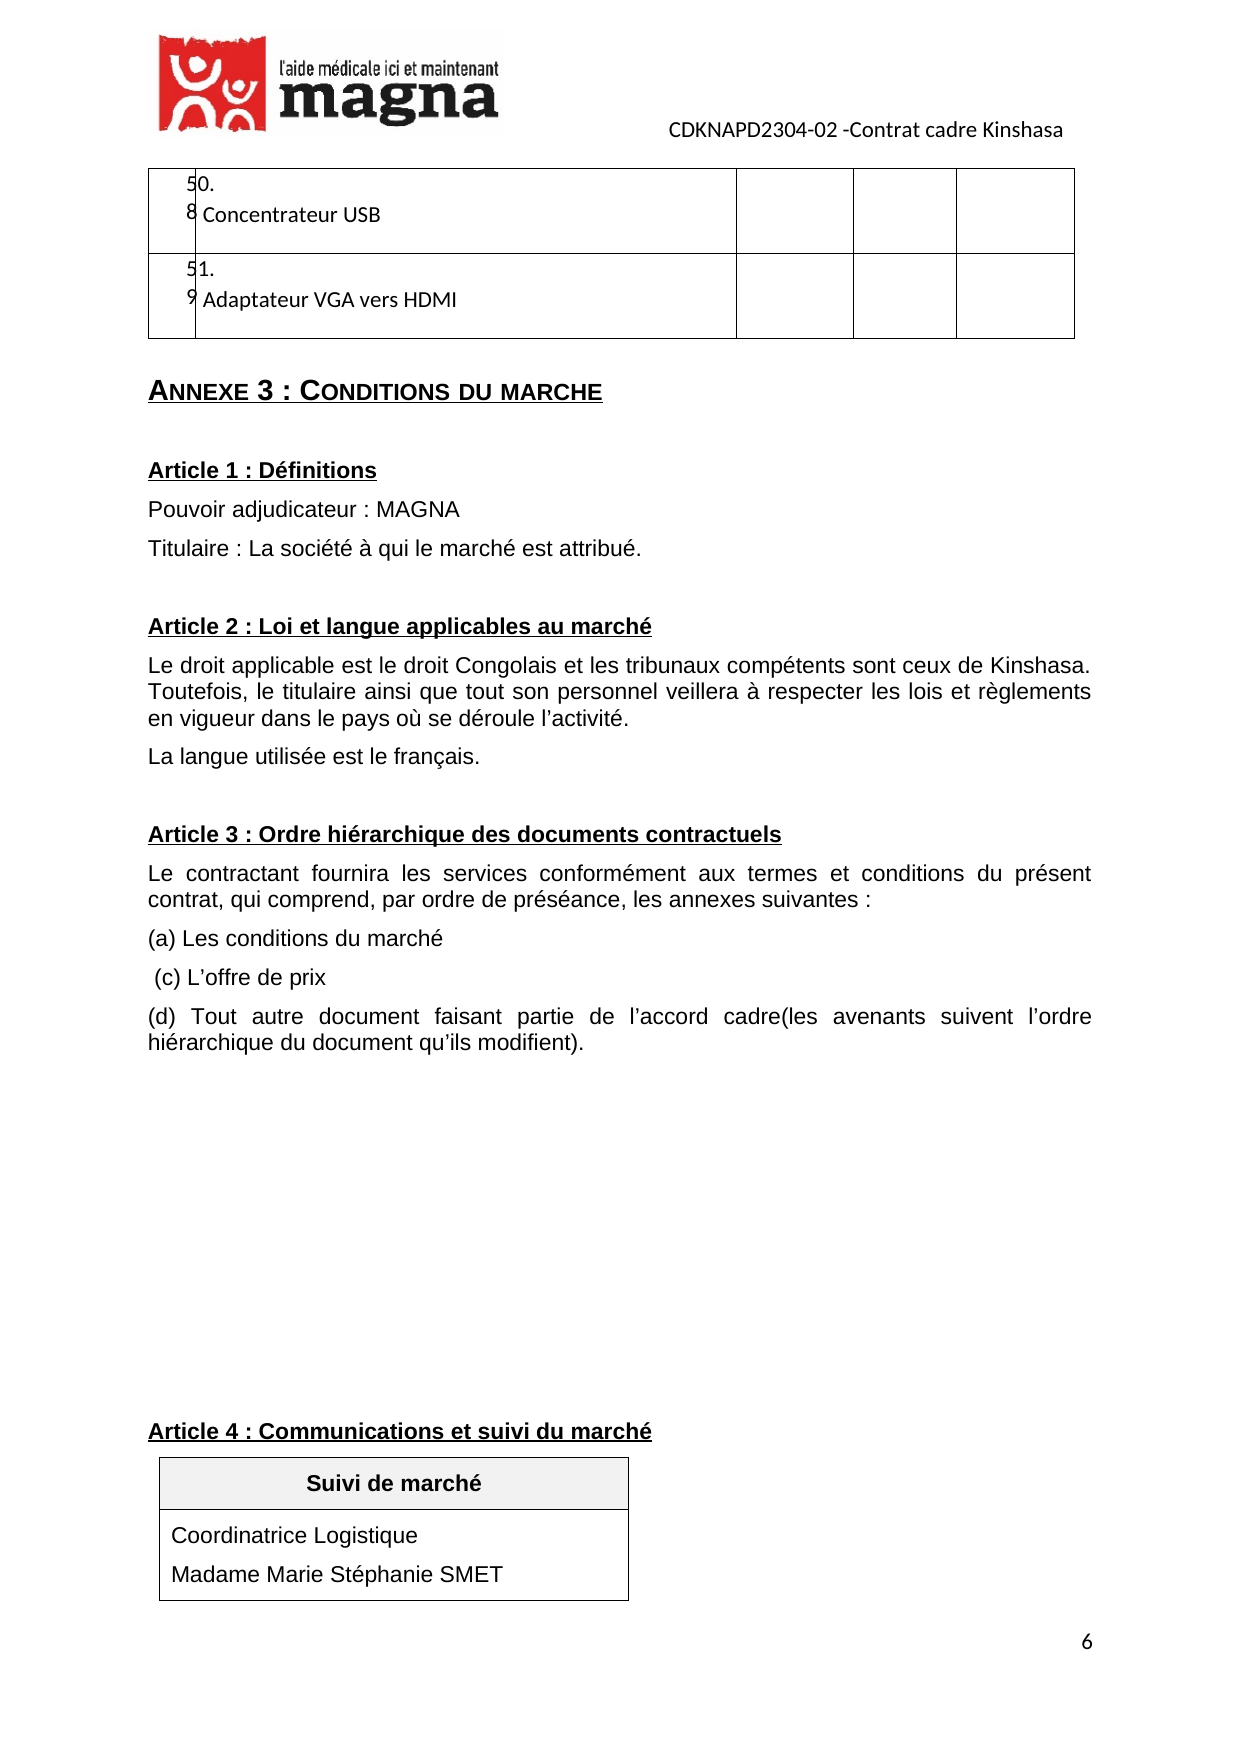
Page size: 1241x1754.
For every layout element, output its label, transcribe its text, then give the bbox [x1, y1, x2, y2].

text (c) L’offre de prix [148, 964, 1092, 990]
picture [147, 29, 504, 138]
text Article 1 : Définitions [148, 457, 1092, 484]
table_cell [854, 254, 956, 338]
text Article 2 : Loi et langue applicables au marché [148, 613, 1092, 639]
table_cell Adaptateur VGA vers HDMI [196, 254, 736, 338]
table_cell 92 [149, 254, 195, 338]
table_cell [737, 169, 853, 253]
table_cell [160, 1510, 628, 1600]
table_cell [854, 169, 956, 253]
table_cell [957, 254, 1074, 338]
text (d) Tout autre document faisant partie de l’accord cadre(les avenants suivent l’ordre hiérarchique du document qu’ils modifient). [148, 1003, 1092, 1056]
text La langue utilisée est le français. [148, 743, 1092, 770]
table_cell 89 [149, 169, 195, 253]
text Article 4 : Communications et suivi du marché [148, 1418, 1092, 1444]
table_header Suivi de marché [160, 1458, 628, 1509]
text Pouvoir adjudicateur : MAGNA [148, 496, 1092, 523]
table_cell [737, 254, 853, 338]
text Le droit applicable est le droit Congolais et les tribunaux compétents sont ceux de Kinshasa. Toutefois, le titulaire ainsi que tout son personnel veillera à respecter les lois et règlements en vigueur dans le pays où se déroule l’activité. [148, 652, 1092, 731]
text Article 3 : Ordre hiérarchique des documents contractuels [148, 821, 1092, 847]
table_cell Concentrateur USB [196, 169, 736, 253]
text (a) Les conditions du marché [148, 925, 1092, 951]
table_cell [957, 169, 1074, 253]
text Titulaire : La société à qui le marché est attribué. [148, 535, 1092, 562]
text Le contractant fournira les services conformément aux termes et conditions du présent contrat, qui comprend, par ordre de préséance, les annexes suivantes : [148, 860, 1092, 913]
text Annexe 3 : Conditions du marche [148, 373, 1092, 406]
